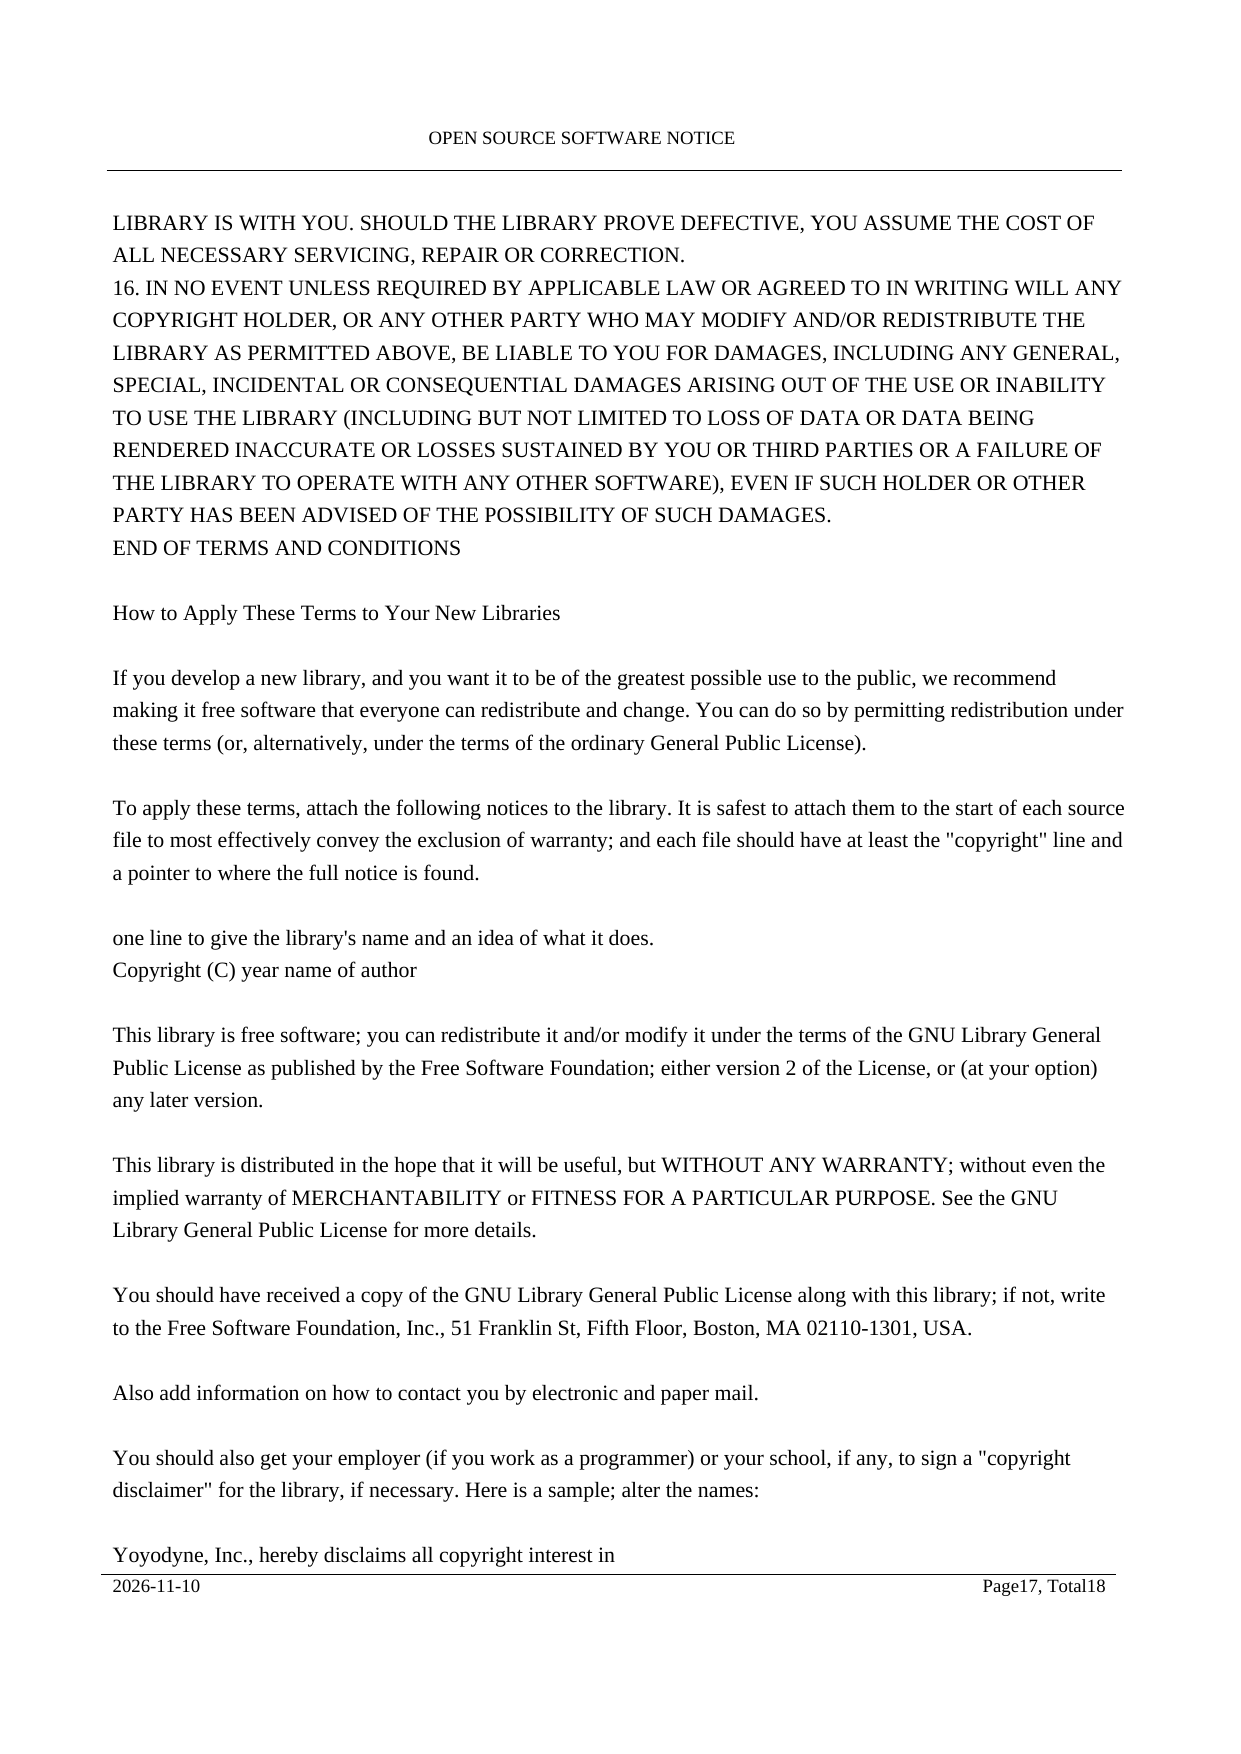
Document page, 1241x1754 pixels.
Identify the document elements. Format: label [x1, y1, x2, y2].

text [112, 206, 1128, 1571]
